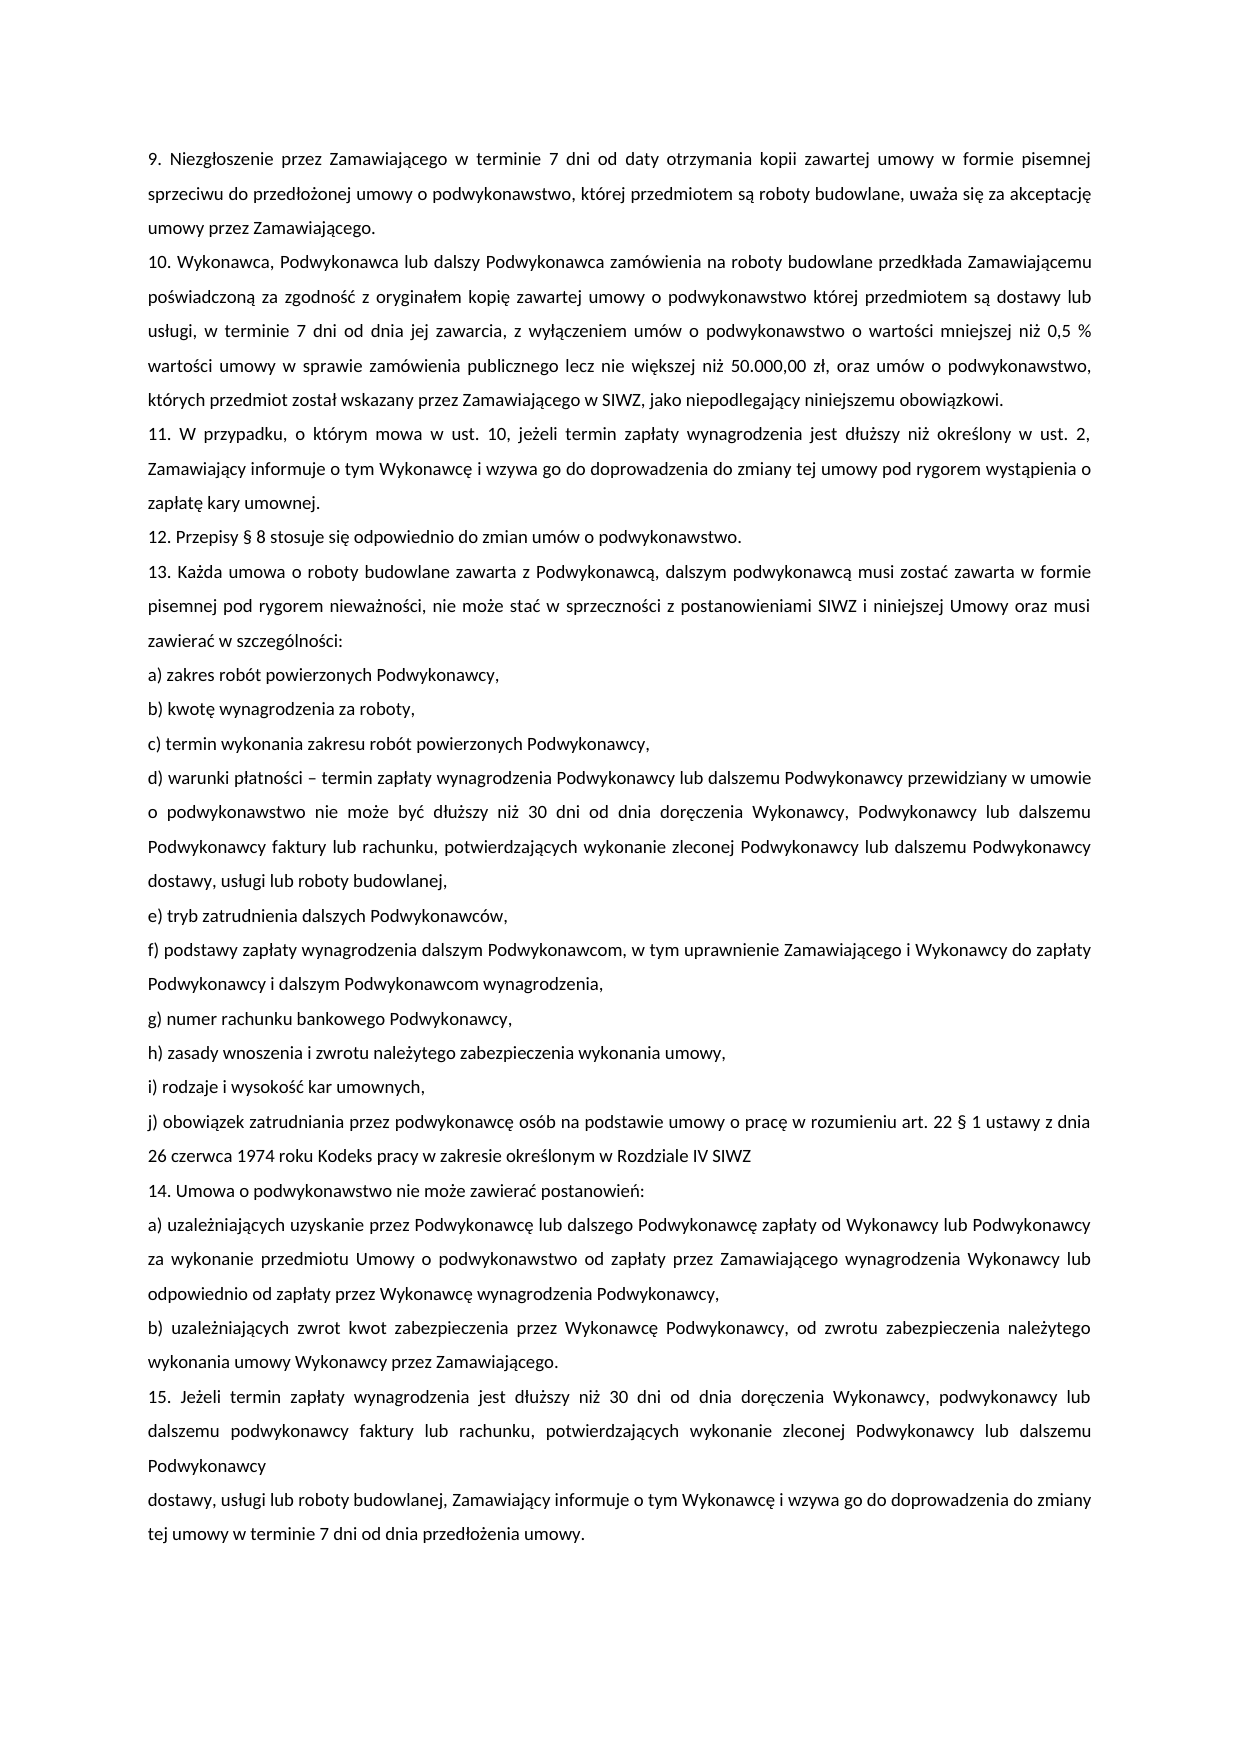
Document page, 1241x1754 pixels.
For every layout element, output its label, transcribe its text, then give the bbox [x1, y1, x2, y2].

text dostawy, usługi lub roboty budowlanej, Zamawiający informuje o tym Wykonawcę i wzywa go do doprowadzenia do zmiany tej umowy w terminie 7 dni od dnia przedłożenia umowy. [148, 1488, 1093, 1546]
text d) warunki płatności – termin zapłaty wynagrodzenia Podwykonawcy lub dalszemu Podwykonawcy przewidziany w umowie o podwykonawstwo nie może być dłuższy niż 30 dni od dnia doręczenia Wykonawcy, Podwykonawcy lub dalszemu Podwykonawcy faktury lub rachunku, potwierdzających wykonanie zleconej Podwykonawcy lub dalszemu Podwykonawcy dostawy, usługi lub roboty budowlanej, [148, 766, 1093, 892]
text e) tryb zatrudnienia dalszych Podwykonawców, [148, 904, 1093, 927]
text 12. Przepisy § 8 stosuje się odpowiednio do zmian umów o podwykonawstwo. [148, 526, 1093, 549]
text j) obowiązek zatrudniania przez podwykonawcę osób na podstawie umowy o pracę w rozumieniu art. 22 § 1 ustawy z dnia 26 czerwca 1974 roku Kodeks pracy w zakresie określonym w Rozdziale IV SIWZ [148, 1110, 1093, 1167]
text a) uzależniających uzyskanie przez Podwykonawcę lub dalszego Podwykonawcę zapłaty od Wykonawcy lub Podwykonawcy za wykonanie przedmiotu Umowy o podwykonawstwo od zapłaty przez Zamawiającego wynagrodzenia Wykonawcy lub odpowiednio od zapłaty przez Wykonawcę wynagrodzenia Podwykonawcy, [148, 1213, 1093, 1305]
text 9. Niezgłoszenie przez Zamawiającego w terminie 7 dni od daty otrzymania kopii zawartej umowy w formie pisemnej sprzeciwu do przedłożonej umowy o podwykonawstwo, której przedmiotem są roboty budowlane, uważa się za akceptację umowy przez Zamawiającego. [148, 148, 1093, 239]
text 11. W przypadku, o którym mowa w ust. 10, jeżeli termin zapłaty wynagrodzenia jest dłuższy niż określony w ust. 2, Zamawiający informuje o tym Wykonawcę i wzywa go do doprowadzenia do zmiany tej umowy pod rygorem wystąpienia o zapłatę kary umownej. [148, 423, 1093, 514]
text g) numer rachunku bankowego Podwykonawcy, [148, 1007, 1093, 1030]
text c) termin wykonania zakresu robót powierzonych Podwykonawcy, [148, 732, 1093, 755]
text a) zakres robót powierzonych Podwykonawcy, [148, 663, 1093, 686]
text h) zasady wnoszenia i zwrotu należytego zabezpieczenia wykonania umowy, [148, 1041, 1093, 1064]
text 13. Każda umowa o roboty budowlane zawarta z Podwykonawcą, dalszym podwykonawcą musi zostać zawarta w formie pisemnej pod rygorem nieważności, nie może stać w sprzeczności z postanowieniami SIWZ i niniejszej Umowy oraz musi zawierać w szczególności: [148, 560, 1093, 652]
text i) rodzaje i wysokość kar umownych, [148, 1076, 1093, 1099]
text b) kwotę wynagrodzenia za roboty, [148, 698, 1093, 721]
text 14. Umowa o podwykonawstwo nie może zawierać postanowień: [148, 1179, 1093, 1202]
text f) podstawy zapłaty wynagrodzenia dalszym Podwykonawcom, w tym uprawnienie Zamawiającego i Wykonawcy do zapłaty Podwykonawcy i dalszym Podwykonawcom wynagrodzenia, [148, 938, 1093, 996]
text 10. Wykonawca, Podwykonawca lub dalszy Podwykonawca zamówienia na roboty budowlane przedkłada Zamawiającemu poświadczoną za zgodność z oryginałem kopię zawartej umowy o podwykonawstwo której przedmiotem są dostawy lub usługi, w terminie 7 dni od dnia jej zawarcia, z wyłączeniem umów o podwykonawstwo o wartości mniejszej niż 0,5 % wartości umowy w sprawie zamówienia publicznego lecz nie większej niż 50.000,00 zł, oraz umów o podwykonawstwo, których przedmiot został wskazany przez Zamawiającego w SIWZ, jako niepodlegający niniejszemu obowiązkowi. [148, 251, 1093, 411]
text 15. Jeżeli termin zapłaty wynagrodzenia jest dłuższy niż 30 dni od dnia doręczenia Wykonawcy, podwykonawcy lub dalszemu podwykonawcy faktury lub rachunku, potwierdzających wykonanie zleconej Podwykonawcy lub dalszemu Podwykonawcy [148, 1385, 1093, 1477]
text b) uzależniających zwrot kwot zabezpieczenia przez Wykonawcę Podwykonawcy, od zwrotu zabezpieczenia należytego wykonania umowy Wykonawcy przez Zamawiającego. [148, 1316, 1093, 1374]
